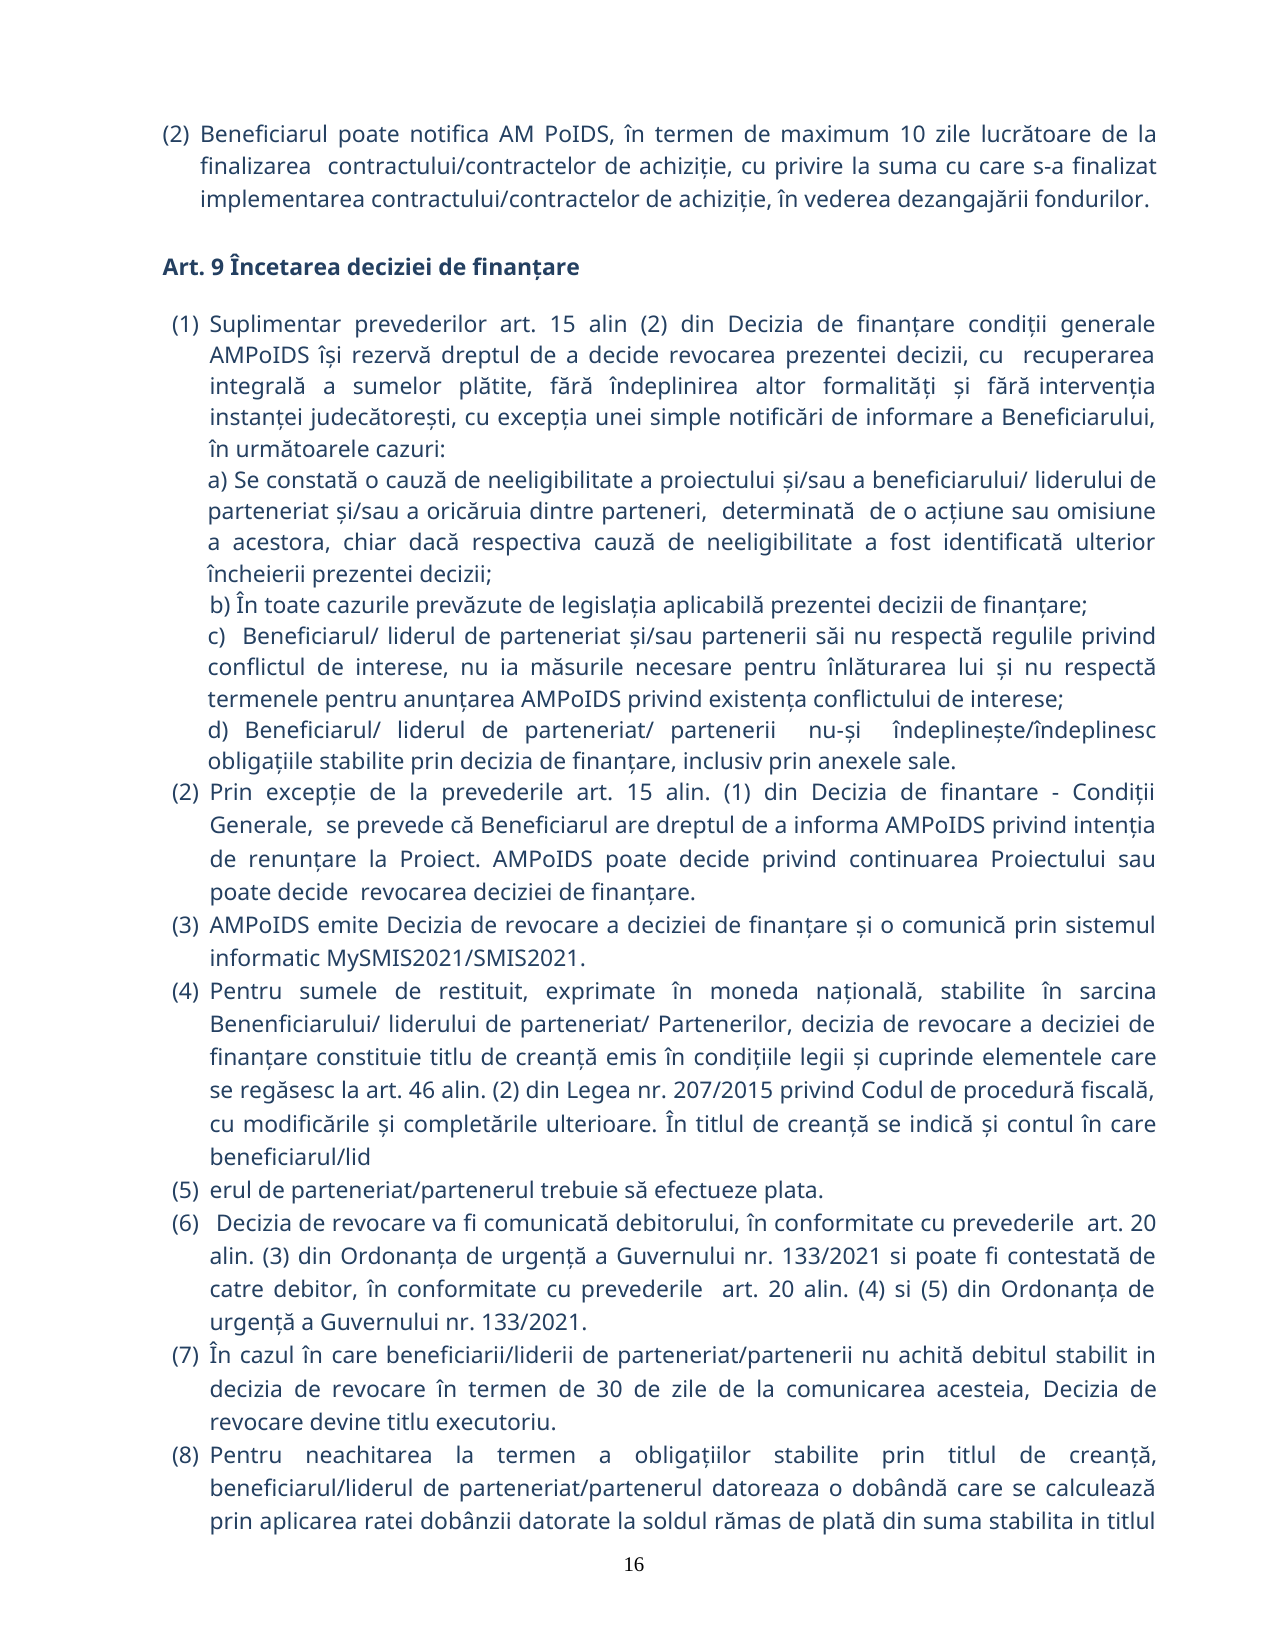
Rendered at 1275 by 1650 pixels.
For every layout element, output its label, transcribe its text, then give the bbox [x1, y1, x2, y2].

list AMPoIDS emite Decizia de revocare a deciziei de finanţare și o comunică prin sistemul informatic MySMIS2021/SMIS2021. [172, 909, 1157, 973]
text a) Se constată o cauză de neeligibilitate a proiectului şi/sau a beneficiarului/ liderului de parteneriat şi/sau a oricăruia dintre parteneri, determinată de o acţiune sau omisiune a acestora, chiar dacă respectiva cauză de neeligibilitate a fost identificată ulterior încheierii prezentei decizii; [207, 464, 1157, 589]
list În cazul în care beneficiarii/liderii de parteneriat/partenerii nu achită debitul stabilit in decizia de revocare în termen de 30 de zile de la comunicarea acesteia, Decizia de revocare devine titlu executoriu. [172, 1339, 1157, 1437]
text d) Beneficiarul/ liderul de parteneriat/ partenerii nu-şi îndeplinește/îndeplinesc obligațiile stabilite prin decizia de finanțare, inclusiv prin anexele sale. [207, 714, 1157, 776]
text c) Beneficiarul/ liderul de parteneriat şi/sau partenerii săi nu respectă regulile privind conflictul de interese, nu ia măsurile necesare pentru înlăturarea lui şi nu respectă termenele pentru anunţarea AMPoIDS privind existenţa conflictului de interese; [207, 620, 1157, 714]
list b) În toate cazurile prevăzute de legislația aplicabilă prezentei decizii de finanțare; [209, 589, 1157, 620]
list Pentru sumele de restituit, exprimate în moneda naţională, stabilite în sarcina Benenficiarului/ liderului de parteneriat/ Partenerilor, decizia de revocare a deciziei de finanţare constituie titlu de creanţă emis în condiţiile legii şi cuprinde elementele care se regăsesc la art. 46 alin. (2) din Legea nr. 207/2015 privind Codul de procedură fiscală, cu modificările şi completările ulterioare. În titlul de creanţă se indică şi contul în care beneficiarul/lid [172, 975, 1157, 1172]
list Suplimentar prevederilor art. 15 alin (2) din Decizia de finanțare condiții generale AMPoIDS își rezervă dreptul de a decide revocarea prezentei decizii, cu recuperarea integrală a sumelor plătite, fără îndeplinirea altor formalităţi şi fără intervenţia instanţei judecătoreşti, cu excepţia unei simple notificări de informare a Beneficiarului, în următoarele cazuri: [172, 307, 1157, 464]
list Decizia de revocare va fi comunicată debitorului, în conformitate cu prevederile art. 20 alin. (3) din Ordonanța de urgență a Guvernului nr. 133/2021 si poate fi contestată de catre debitor, în conformitate cu prevederile art. 20 alin. (4) si (5) din Ordonanța de urgență a Guvernului nr. 133/2021. [172, 1207, 1157, 1337]
list Beneficiarul poate notifica AM PoIDS, în termen de maximum 10 zile lucrătoare de la finalizarea contractului/contractelor de achiziție, cu privire la suma cu care s-a finalizat implementarea contractului/contractelor de achiziție, în vederea dezangajării fondurilor. [162, 118, 1158, 214]
list Prin excepţie de la prevederile art. 15 alin. (1) din Decizia de finantare - Condiții Generale, se prevede că Beneficiarul are dreptul de a informa AMPoIDS privind intenția de renunțare la Proiect. AMPoIDS poate decide privind continuarea Proiectului sau poate decide revocarea deciziei de finanțare. [172, 776, 1157, 907]
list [172, 1439, 1157, 1536]
list erul de parteneriat/partenerul trebuie să efectueze plata. [172, 1174, 1157, 1205]
text Art. 9 Încetarea deciziei de finanțare [162, 250, 1158, 282]
